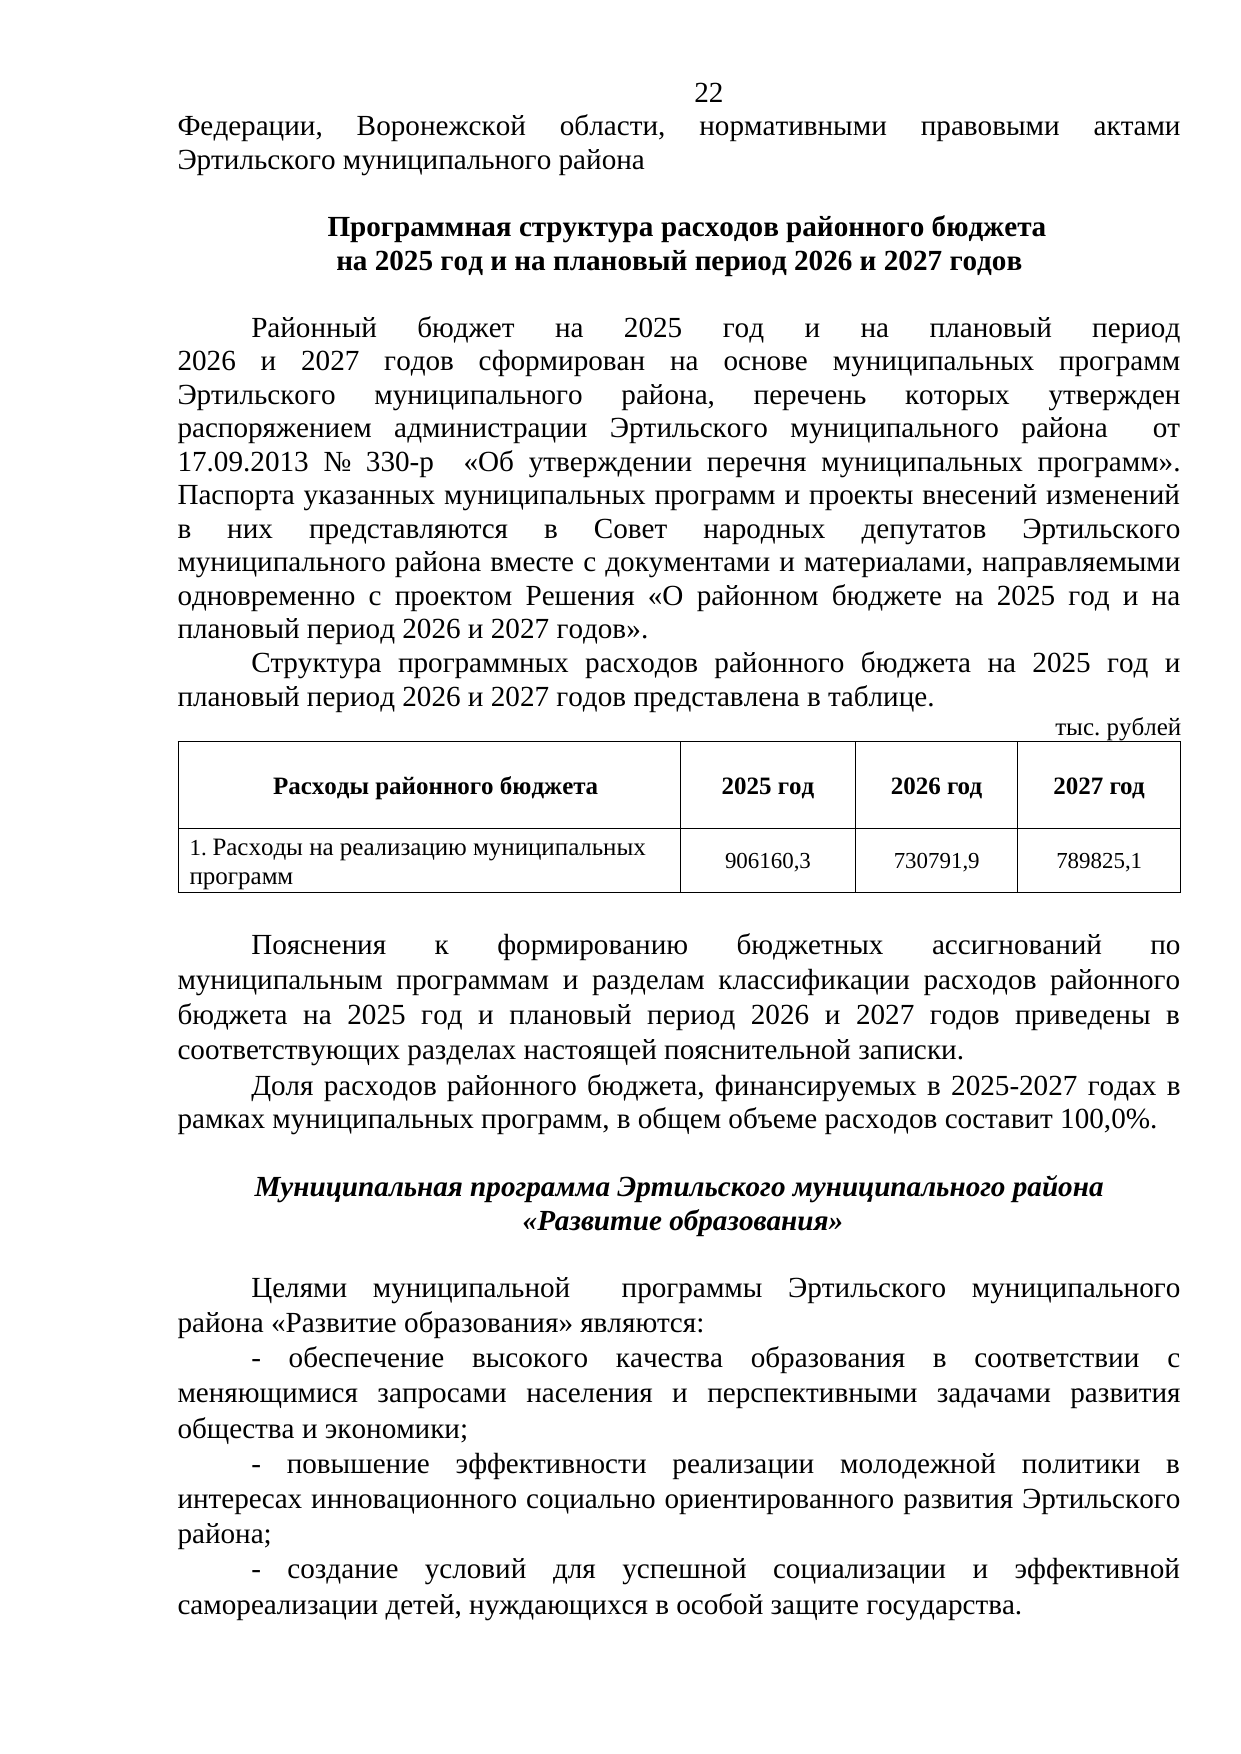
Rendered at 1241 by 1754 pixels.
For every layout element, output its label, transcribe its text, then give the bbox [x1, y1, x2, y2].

text «Развитие образования» [177, 1203, 1181, 1236]
text Структура программных расходов районного бюджета на 2025 год и плановый период 2026 и 2027 годов представлена в таблице. [177, 645, 1181, 712]
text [177, 108, 1181, 176]
table_header Расходы районного бюджета [179, 742, 680, 828]
table_header 2026 год [856, 742, 1017, 828]
text Районный бюджет на 2025 год и на плановый период 2026 и 2027 годов сформирован на основе муниципальных программ Эртильского муниципального района, перечень которых утвержден распоряжением администрации Эртильского муниципального района от 17.09.2013 № 330-р «Об утверждении перечня муниципальных программ». Паспорта указанных муниципальных программ и проекты внесений изменений в них представляются в Совет народных депутатов Эртильского муниципального района вместе с документами и материалами, направляемыми одновременно с проектом Решения «О районном бюджете на 2025 год и на плановый период 2026 и 2027 годов». [177, 310, 1181, 645]
text Пояснения к формированию бюджетных ассигнований по муниципальным программам и разделам классификации расходов районного бюджета на 2025 год и плановый период 2026 и 2027 годов приведены в соответствующих разделах настоящей пояснительной записки. [177, 927, 1181, 1066]
list Доля расходов районного бюджета, финансируемых в 2025-2027 годах в рамках муниципальных программ, в общем объеме расходов составит 100,0%. [177, 1068, 1181, 1135]
table_header 2027 год [1018, 742, 1180, 828]
table_cell 906160,3 [681, 829, 855, 892]
table_cell 730791,9 [856, 829, 1017, 892]
text - повышение эффективности реализации молодежной политики в интересах инновационного социально ориентированного развития Эртильского района; [177, 1446, 1181, 1550]
text Муниципальная программа Эртильского муниципального района [177, 1169, 1181, 1203]
text на 2025 год и на плановый период 2026 и 2027 годов [177, 243, 1181, 276]
text - создание условий для успешной социализации и эффективной самореализации детей, нуждающихся в особой защите государства. [177, 1552, 1181, 1620]
text - обеспечение высокого качества образования в соответствии с меняющимися запросами населения и перспективными задачами развития общества и экономики; [177, 1340, 1181, 1444]
table_header 2025 год [681, 742, 855, 828]
text тыс. рублей [177, 712, 1181, 741]
table_cell 789825,1 [1018, 829, 1180, 892]
text Программная структура расходов районного бюджета [327, 209, 1181, 243]
text Целями муниципальной программы Эртильского муниципального района «Развитие образования» являются: [177, 1270, 1181, 1339]
table_cell 1. Расходы на реализацию муниципальных программ [179, 829, 680, 892]
